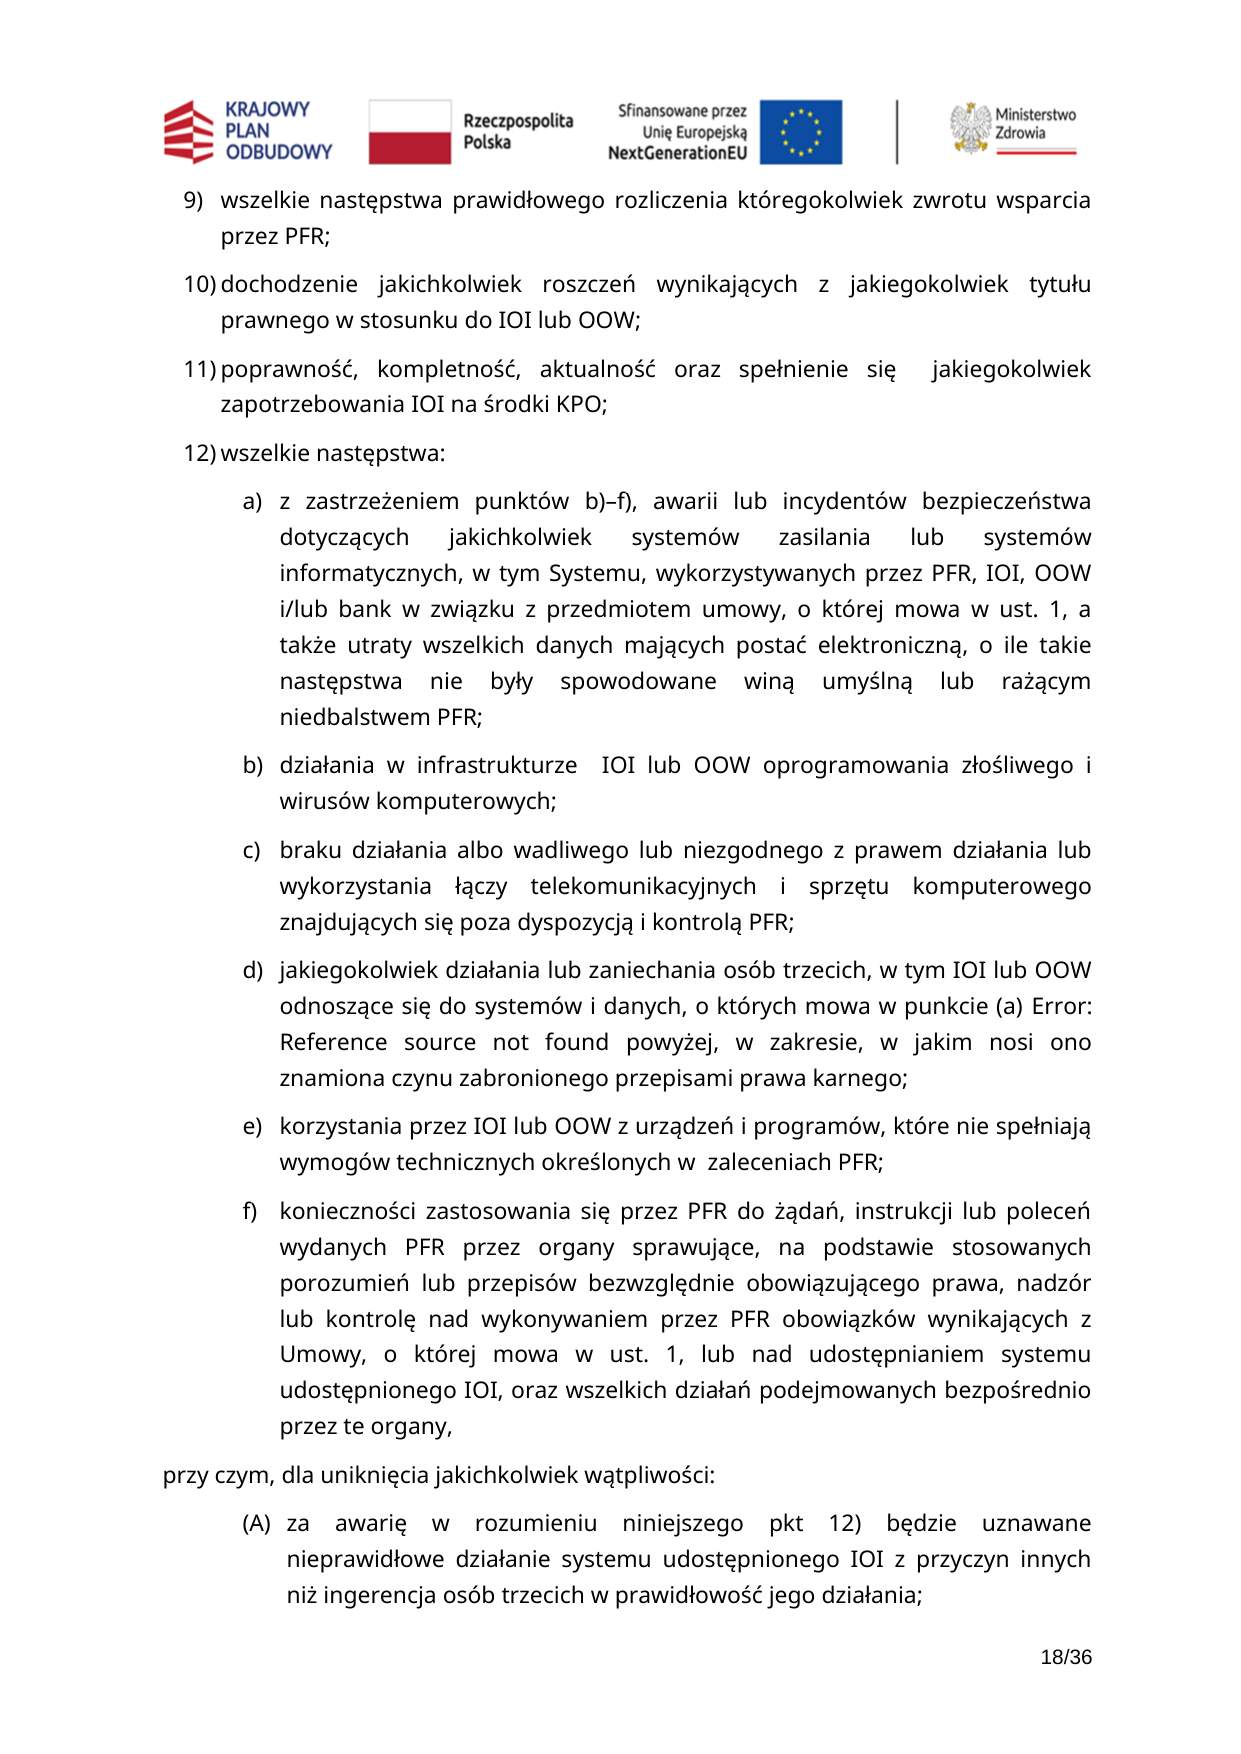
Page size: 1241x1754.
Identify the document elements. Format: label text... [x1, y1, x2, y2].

list za awarię w rozumieniu niniejszego pkt 12) będzie uznawane nieprawidłowe działanie systemu udostępnionego IOI z przyczyn innych niż ingerencja osób trzecich w prawidłowość jego działania; [242, 1507, 1092, 1610]
list działania w infrastrukturze IOI lub OOW oprogramowania złośliwego i wirusów komputerowych; [242, 749, 1092, 817]
list wszelkie następstwa: [183, 437, 1092, 468]
list dochodzenie jakichkolwiek roszczeń wynikających z jakiegokolwiek tytułu prawnego w stosunku do IOI lub OOW; [183, 268, 1092, 335]
list konieczności zastosowania się przez PFR do żądań, instrukcji lub poleceń wydanych PFR przez organy sprawujące, na podstawie stosowanych porozumień lub przepisów bezwzględnie obowiązującego prawa, nadzór lub kontrolę nad wykonywaniem przez PFR obowiązków wynikających z Umowy, o której mowa w ust. 1, lub nad udostępnianiem systemu udostępnionego IOI, oraz wszelkich działań podejmowanych bezpośrednio przez te organy, [242, 1195, 1092, 1442]
picture [147, 73, 1096, 184]
list korzystania przez IOI lub OOW z urządzeń i programów, które nie spełniają wymogów technicznych określonych w zaleceniach PFR; [242, 1110, 1092, 1177]
list z zastrzeżeniem punktów b)–f), awarii lub incydentów bezpieczeństwa dotyczących jakichkolwiek systemów zasilania lub systemów informatycznych, w tym Systemu, wykorzystywanych przez PFR, IOI, OOW i/lub bank w związku z przedmiotem umowy, o której mowa w ust. 1, a także utraty wszelkich danych mających postać elektroniczną, o ile takie następstwa nie były spowodowane winą umyślną lub rażącym niedbalstwem PFR; [242, 485, 1092, 732]
list wszelkie następstwa prawidłowego rozliczenia któregokolwiek zwrotu wsparcia przez PFR; [183, 184, 1092, 251]
text przy czym, dla uniknięcia jakichkolwiek wątpliwości: [162, 1459, 1092, 1490]
list poprawność, kompletność, aktualność oraz spełnienie się jakiegokolwiek zapotrzebowania IOI na środki KPO; [183, 352, 1092, 420]
list braku działania albo wadliwego lub niezgodnego z prawem działania lub wykorzystania łączy telekomunikacyjnych i sprzętu komputerowego znajdujących się poza dyspozycją i kontrolą PFR; [242, 834, 1092, 937]
